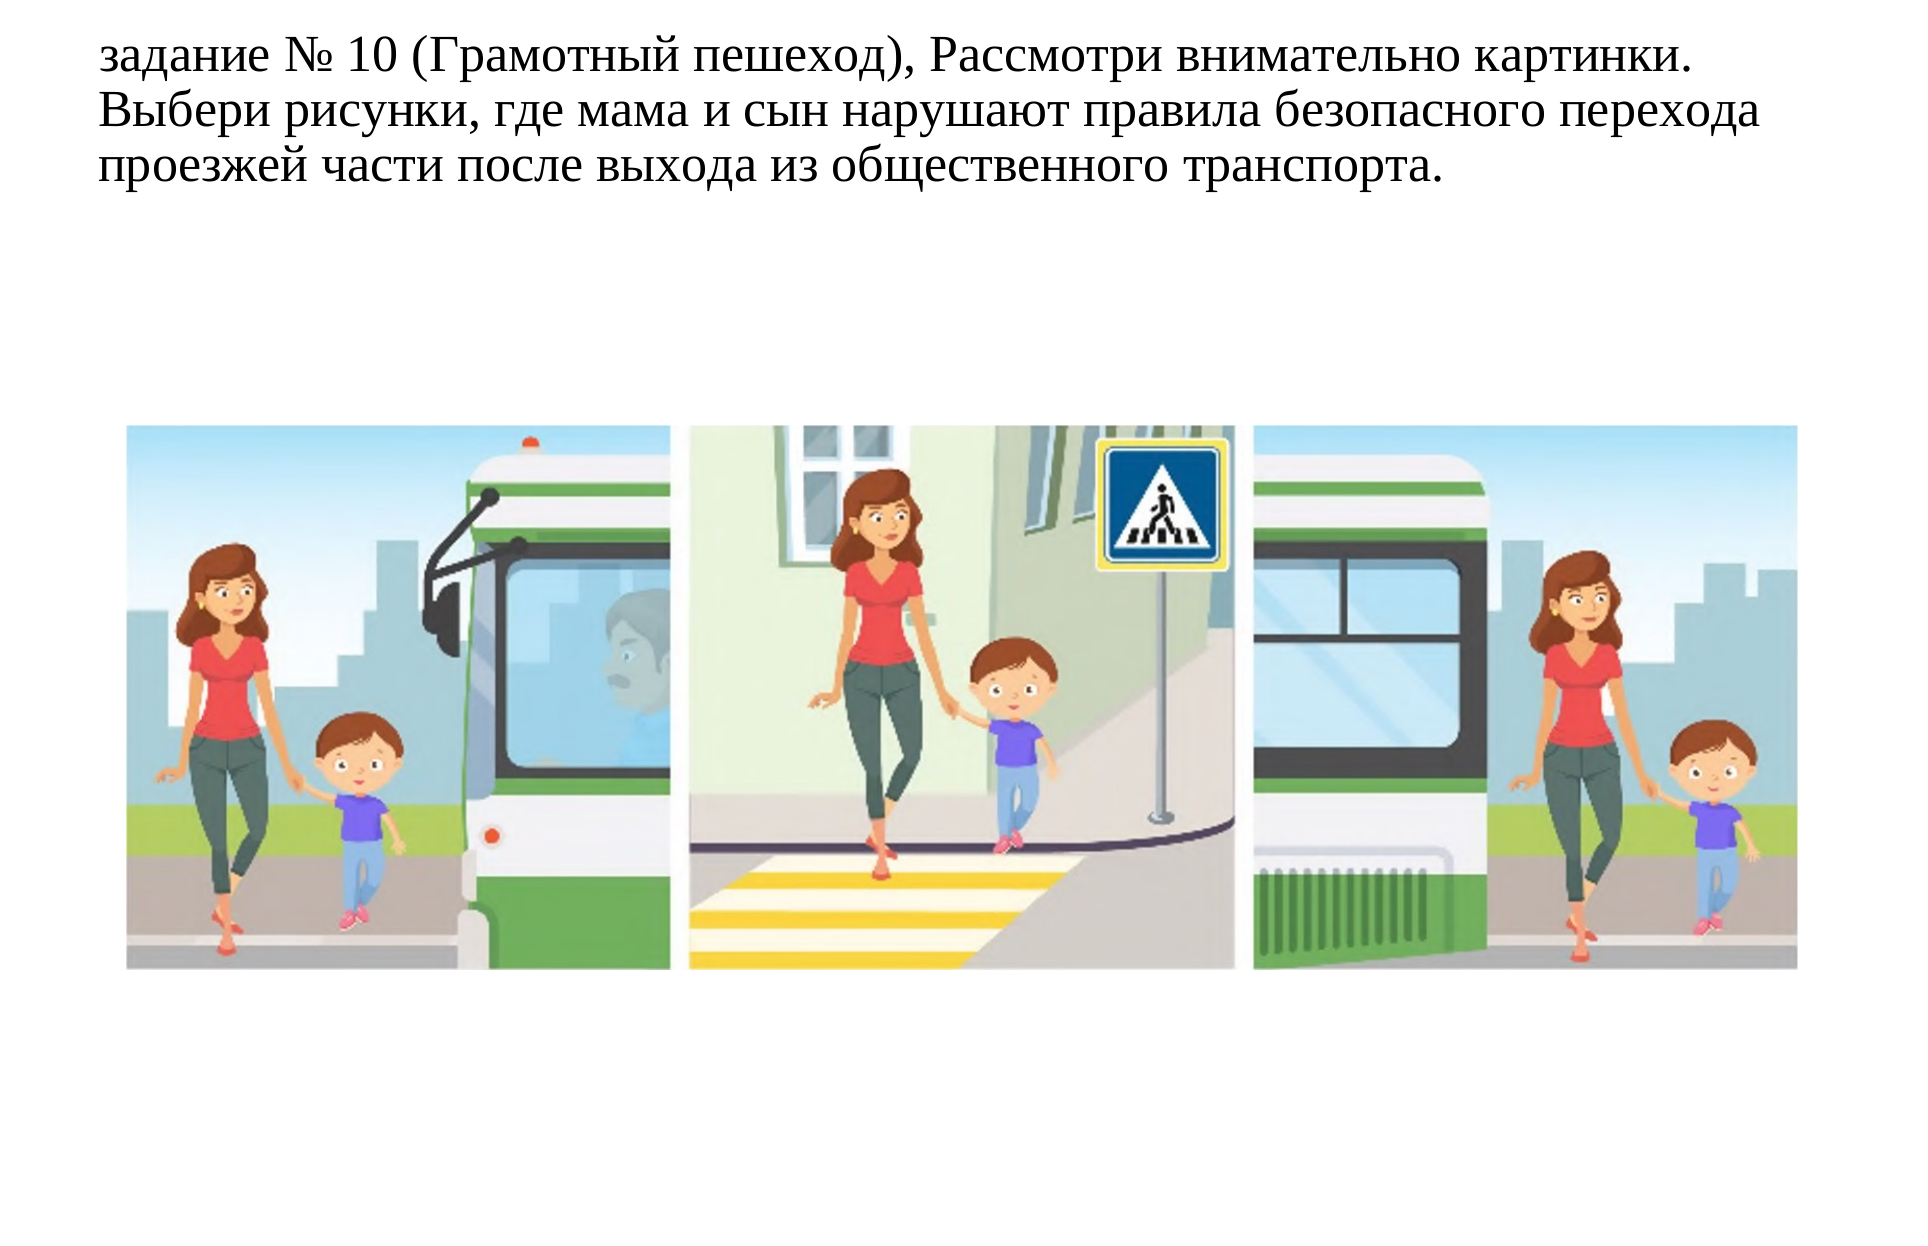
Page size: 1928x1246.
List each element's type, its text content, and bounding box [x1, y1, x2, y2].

text задание № 10 (Грамотный пешеход), Рассмотри внимательно картинки. Выбери рисунки, где мама и сын нарушают правила безопасного перехода проезжей части после выхода из общественного транспорта. [98, 27, 1866, 193]
picture [126, 425, 1798, 970]
